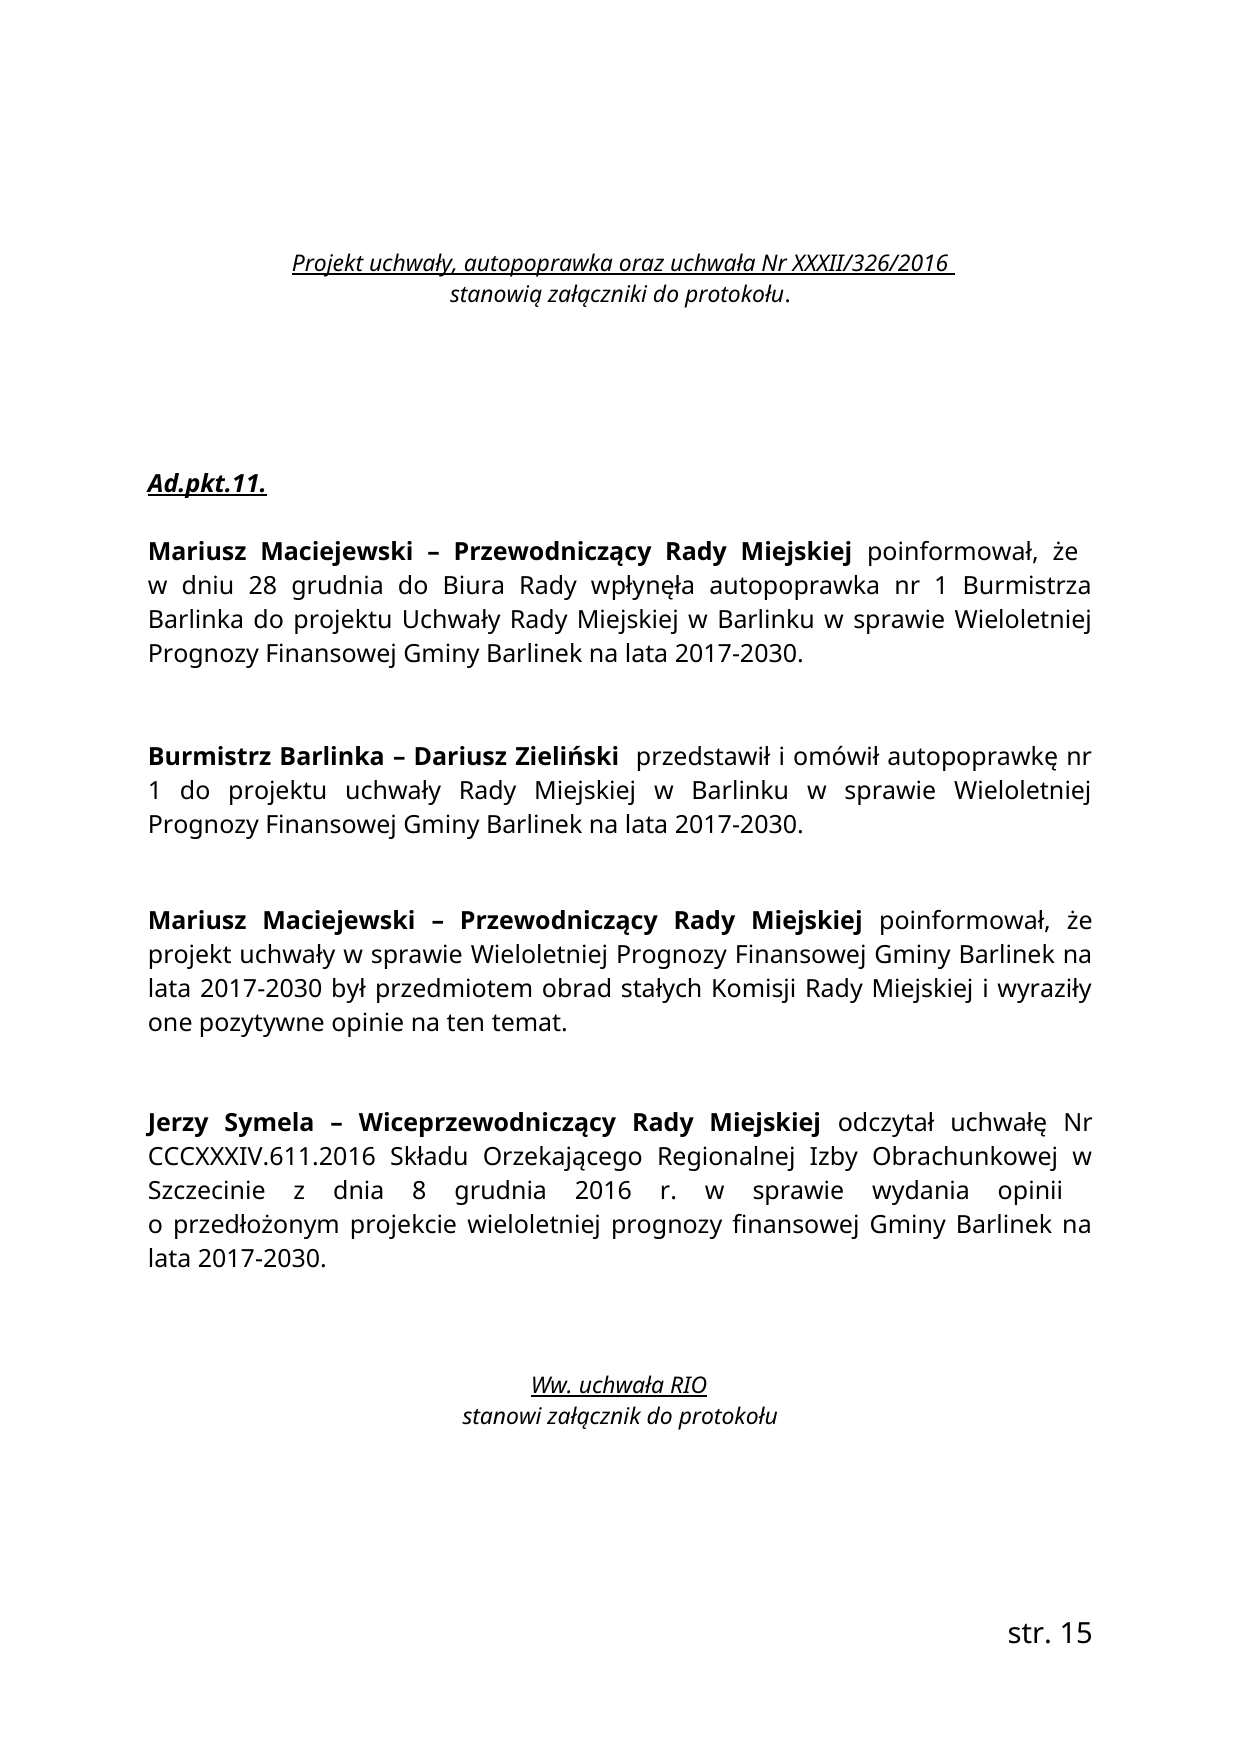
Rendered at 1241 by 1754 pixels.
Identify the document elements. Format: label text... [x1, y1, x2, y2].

text Ad.pkt.11. [148, 466, 1093, 500]
text Mariusz Maciejewski – Przewodniczący Rady Miejskiej poinformował, że w dniu 28 grudnia do Biura Rady wpłynęła autopoprawka nr 1 Burmistrza Barlinka do projektu Uchwały Rady Miejskiej w Barlinku w sprawie Wieloletniej Prognozy Finansowej Gminy Barlinek na lata 2017-2030. [148, 534, 1093, 670]
text Mariusz Maciejewski – Przewodniczący Rady Miejskiej poinformował, że projekt uchwały w sprawie Wieloletniej Prognozy Finansowej Gminy Barlinek na lata 2017-2030 był przedmiotem obrad stałych Komisji Rady Miejskiej i wyraziły one pozytywne opinie na ten temat. [148, 903, 1093, 1039]
text stanowi załącznik do protokołu [148, 1400, 1093, 1431]
text Projekt uchwały, autopoprawka oraz uchwała Nr XXXII/326/2016 [148, 247, 1093, 278]
text Jerzy Symela – Wiceprzewodniczący Rady Miejskiej odczytał uchwałę Nr CCCXXXIV.611.2016 Składu Orzekającego Regionalnej Izby Obrachunkowej w Szczecinie z dnia 8 grudnia 2016 r. w sprawie wydania opinii o przedłożonym projekcie wieloletniej prognozy finansowej Gminy Barlinek na lata 2017-2030. [148, 1104, 1093, 1275]
text Burmistrz Barlinka – Dariusz Zieliński przedstawił i omówił autopoprawkę nr 1 do projektu uchwały Rady Miejskiej w Barlinku w sprawie Wieloletniej Prognozy Finansowej Gminy Barlinek na lata 2017-2030. [148, 738, 1093, 840]
text Ww. uchwała RIO [148, 1368, 1093, 1400]
text stanowią załączniki do protokołu. [148, 278, 1093, 309]
